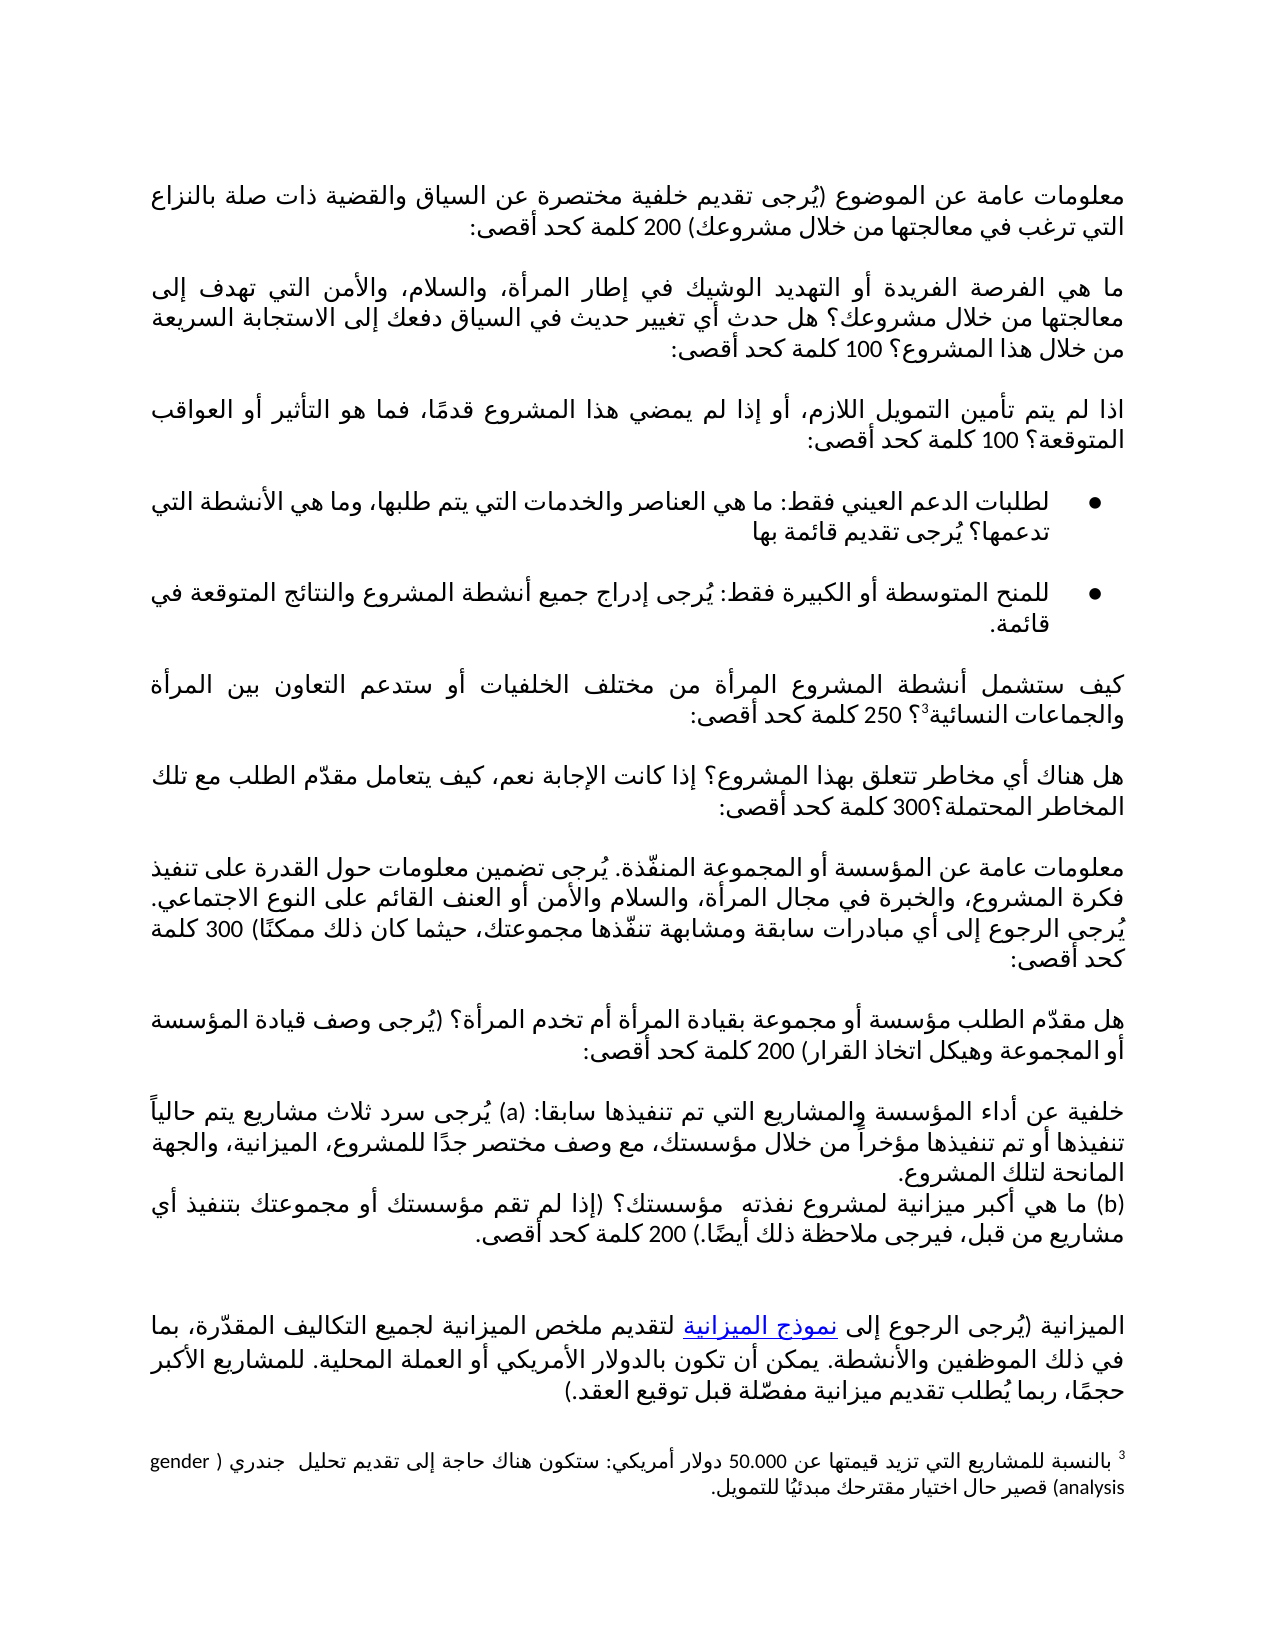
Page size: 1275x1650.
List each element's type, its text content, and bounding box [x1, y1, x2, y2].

text هل مقدّم الطلب مؤسسة أو مجموعة بقيادة المرأة أم تخدم المرأة؟ (يُرجى وصف قيادة المؤسسة أو المجموعة وهيكل اتخاذ القرار) 200 كلمة كحد أقصى: [150, 1004, 1125, 1066]
text ما هي الفرصة الفريدة أو التهديد الوشيك في إطار المرأة، والسلام، والأمن التي تهدف إلى معالجتها من خلال مشروعك؟ هل حدث أي تغيير حديث في السياق دفعك إلى الاستجابة السريعة من خلال هذا المشروع؟ 100 كلمة كحد أقصى: [150, 272, 1125, 364]
text الميزانية (يُرجى الرجوع إلى نموذج الميزانية لتقديم ملخص الميزانية لجميع التكاليف المقدّرة، بما في ذلك الموظفين والأنشطة. يمكن أن تكون بالدولار الأمريكي أو العملة المحلية. للمشاريع الأكبر حجمًا، ربما يُطلب تقديم ميزانية مفصّلة قبل توقيع العقد.) [150, 1310, 1125, 1405]
text هل هناك أي مخاطر تتعلق بهذا المشروع؟ إذا كانت الإجابة نعم، كيف يتعامل مقدّم الطلب مع تلك المخاطر المحتملة؟300 كلمة كحد أقصى: [150, 760, 1125, 821]
list لطلبات الدعم العيني فقط: ما هي العناصر والخدمات التي يتم طلبها، وما هي الأنشطة التي تدعمها؟ يُرجى تقديم قائمة بها [150, 486, 1087, 547]
text اذا لم يتم تأمين التمويل اللازم، أو إذا لم يمضي هذا المشروع قدمًا، فما هو التأثير أو العواقب المتوقعة؟ 100 كلمة كحد أقصى: [150, 394, 1125, 455]
text كيف ستشمل أنشطة المشروع المرأة من مختلف الخلفيات أو ستدعم التعاون بين المرأة والجماعات النسائية؟ 250 كلمة كحد أقصى: [150, 669, 1125, 730]
text خلفية عن أداء المؤسسة والمشاريع التي تم تنفيذها سابقا: (a) يُرجى سرد ثلاث مشاريع يتم حالياً تنفيذها أو تم تنفيذها مؤخراً من خلال مؤسستك، مع وصف مختصر جدًا للمشروع، الميزانية، والجهة المانحة لتلك المشروع. [150, 1096, 1125, 1188]
list للمنح المتوسطة أو الكبيرة فقط: يُرجى إدراج جميع أنشطة المشروع والنتائج المتوقعة في قائمة. [150, 577, 1087, 638]
text معلومات عامة عن الموضوع (يُرجى تقديم خلفية مختصرة عن السياق والقضية ذات صلة بالنزاع التي ترغب في معالجتها من خلال مشروعك) 200 كلمة كحد أقصى: [150, 181, 1125, 242]
text معلومات عامة عن المؤسسة أو المجموعة المنفّذة. يُرجى تضمين معلومات حول القدرة على تنفيذ فكرة المشروع، والخبرة في مجال المرأة، والسلام والأمن أو العنف القائم على النوع الاجتماعي. يُرجى الرجوع إلى أي مبادرات سابقة ومشابهة تنفّذها مجموعتك، حيثما كان ذلك ممكنًا) 300 كلمة كحد أقصى: [150, 852, 1125, 974]
text (b) ما هي أكبر ميزانية لمشروع نفذته مؤسستك؟ (إذا لم تقم مؤسستك أو مجموعتك بتنفيذ أي مشاريع من قبل، فيرجى ملاحظة ذلك أيضًا.) 200 كلمة كحد أقصى. [150, 1188, 1125, 1249]
